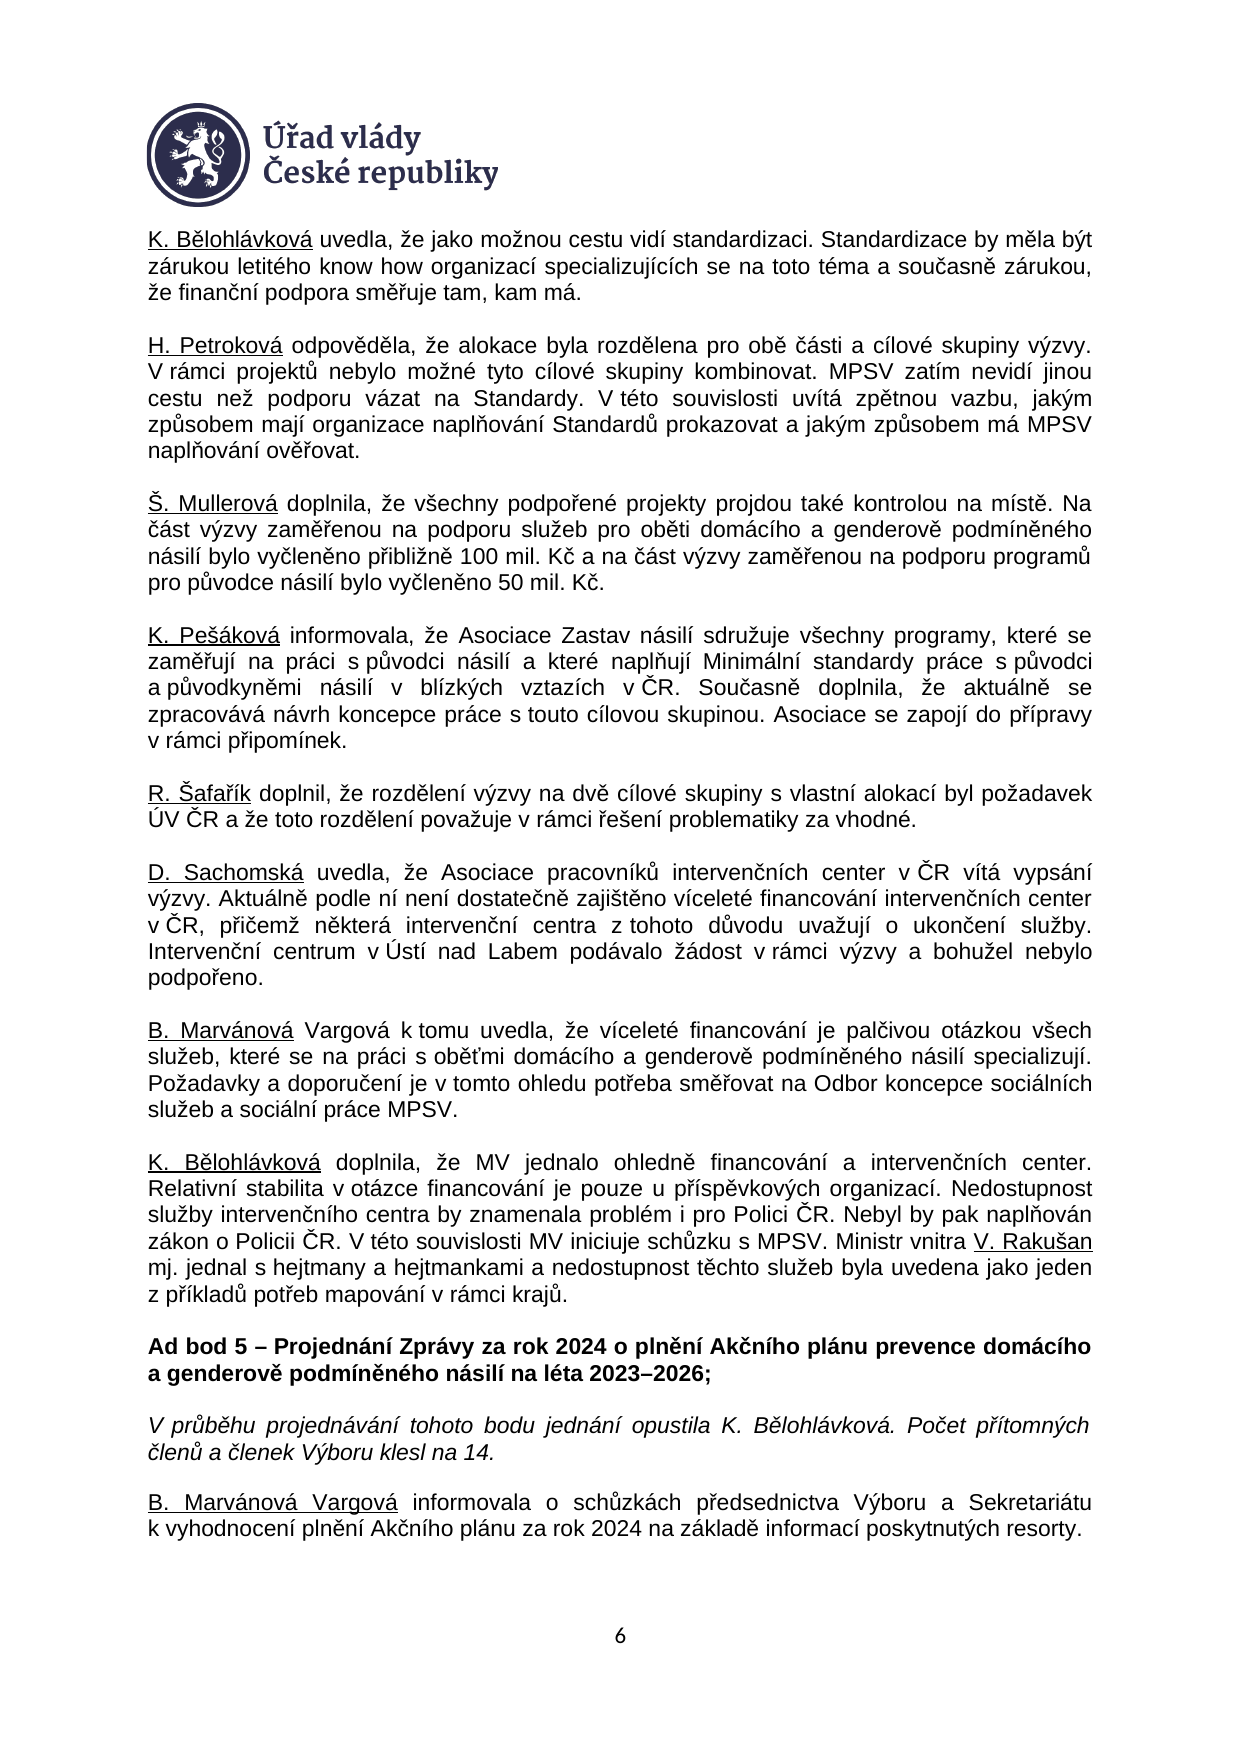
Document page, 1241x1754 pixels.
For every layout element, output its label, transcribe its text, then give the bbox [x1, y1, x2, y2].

picture [146, 103, 498, 207]
text Š. Mullerová doplnila, že všechny podpořené projekty projdou také kontrolou na místě. Na část výzvy zaměřenou na podporu služeb pro oběti domácího a genderově podmíněného násilí bylo vyčleněno přibližně 100 mil. Kč a na část výzvy zaměřenou na podporu programů pro původce násilí bylo vyčleněno 50 mil. Kč. [148, 490, 1093, 595]
text B. Marvánová Vargová informovala o schůzkách předsednictva Výboru a Sekretariátu k vyhodnocení plnění Akčního plánu za rok 2024 na základě informací poskytnutých resorty. [148, 1489, 1093, 1542]
text K. Pešáková informovala, že Asociace Zastav násilí sdružuje všechny programy, které se zaměřují na práci s původci násilí a které naplňují Minimální standardy práce s původci a původkyněmi násilí v blízkých vztazích v ČR. Současně doplnila, že aktuálně se zpracovává návrh koncepce práce s touto cílovou skupinou. Asociace se zapojí do přípravy v rámci připomínek. [148, 622, 1093, 753]
text K. Bělohlávková doplnila, že MV jednalo ohledně financování a intervenčních center. Relativní stabilita v otázce financování je pouze u příspěvkových organizací. Nedostupnost služby intervenčního centra by znamenala problém i pro Polici ČR. Nebyl by pak naplňován zákon o Policii ČR. V této souvislosti MV iniciuje schůzku s MPSV. Ministr vnitra V. Rakušan mj. jednal s hejtmany a hejtmankami a nedostupnost těchto služeb byla uvedena jako jeden z příkladů potřeb mapování v rámci krajů. [148, 1149, 1093, 1307]
text H. Petroková odpověděla, že alokace byla rozdělena pro obě části a cílové skupiny výzvy. V rámci projektů nebylo možné tyto cílové skupiny kombinovat. MPSV zatím nevidí jinou cestu než podporu vázat na Standardy. V této souvislosti uvítá zpětnou vazbu, jakým způsobem mají organizace naplňování Standardů prokazovat a jakým způsobem má MPSV naplňování ověřovat. [148, 332, 1093, 463]
text Ad bod 5 – Projednání Zprávy za rok 2024 o plnění Akčního plánu prevence domácího a genderově podmíněného násilí na léta 2023–2026; [148, 1333, 1093, 1386]
text R. Šafařík doplnil, že rozdělení výzvy na dvě cílové skupiny s vlastní alokací byl požadavek ÚV ČR a že toto rozdělení považuje v rámci řešení problematiky za vhodné. [148, 780, 1093, 832]
text D. Sachomská uvedla, že Asociace pracovníků intervenčních center v ČR vítá vypsání výzvy. Aktuálně podle ní není dostatečně zajištěno víceleté financování intervenčních center v ČR, přičemž některá intervenční centra z tohoto důvodu uvažují o ukončení služby. Intervenční centrum v Ústí nad Labem podávalo žádost v rámci výzvy a bohužel nebylo podpořeno. [148, 859, 1093, 991]
text K. Bělohlávková uvedla, že jako možnou cestu vidí standardizaci. Standardizace by měla být zárukou letitého know how organizací specializujících se na toto téma a současně zárukou, že finanční podpora směřuje tam, kam má. [148, 226, 1093, 305]
text B. Marvánová Vargová k tomu uvedla, že víceleté financování je palčivou otázkou všech služeb, které se na práci s oběťmi domácího a genderově podmíněného násilí specializují. Požadavky a doporučení je v tomto ohledu potřeba směřovat na Odbor koncepce sociálních služeb a sociální práce MPSV. [148, 1017, 1093, 1122]
text V průběhu projednávání tohoto bodu jednání opustila K. Bělohlávková. Počet přítomných členů a členek Výboru klesl na 14. [148, 1412, 1093, 1465]
